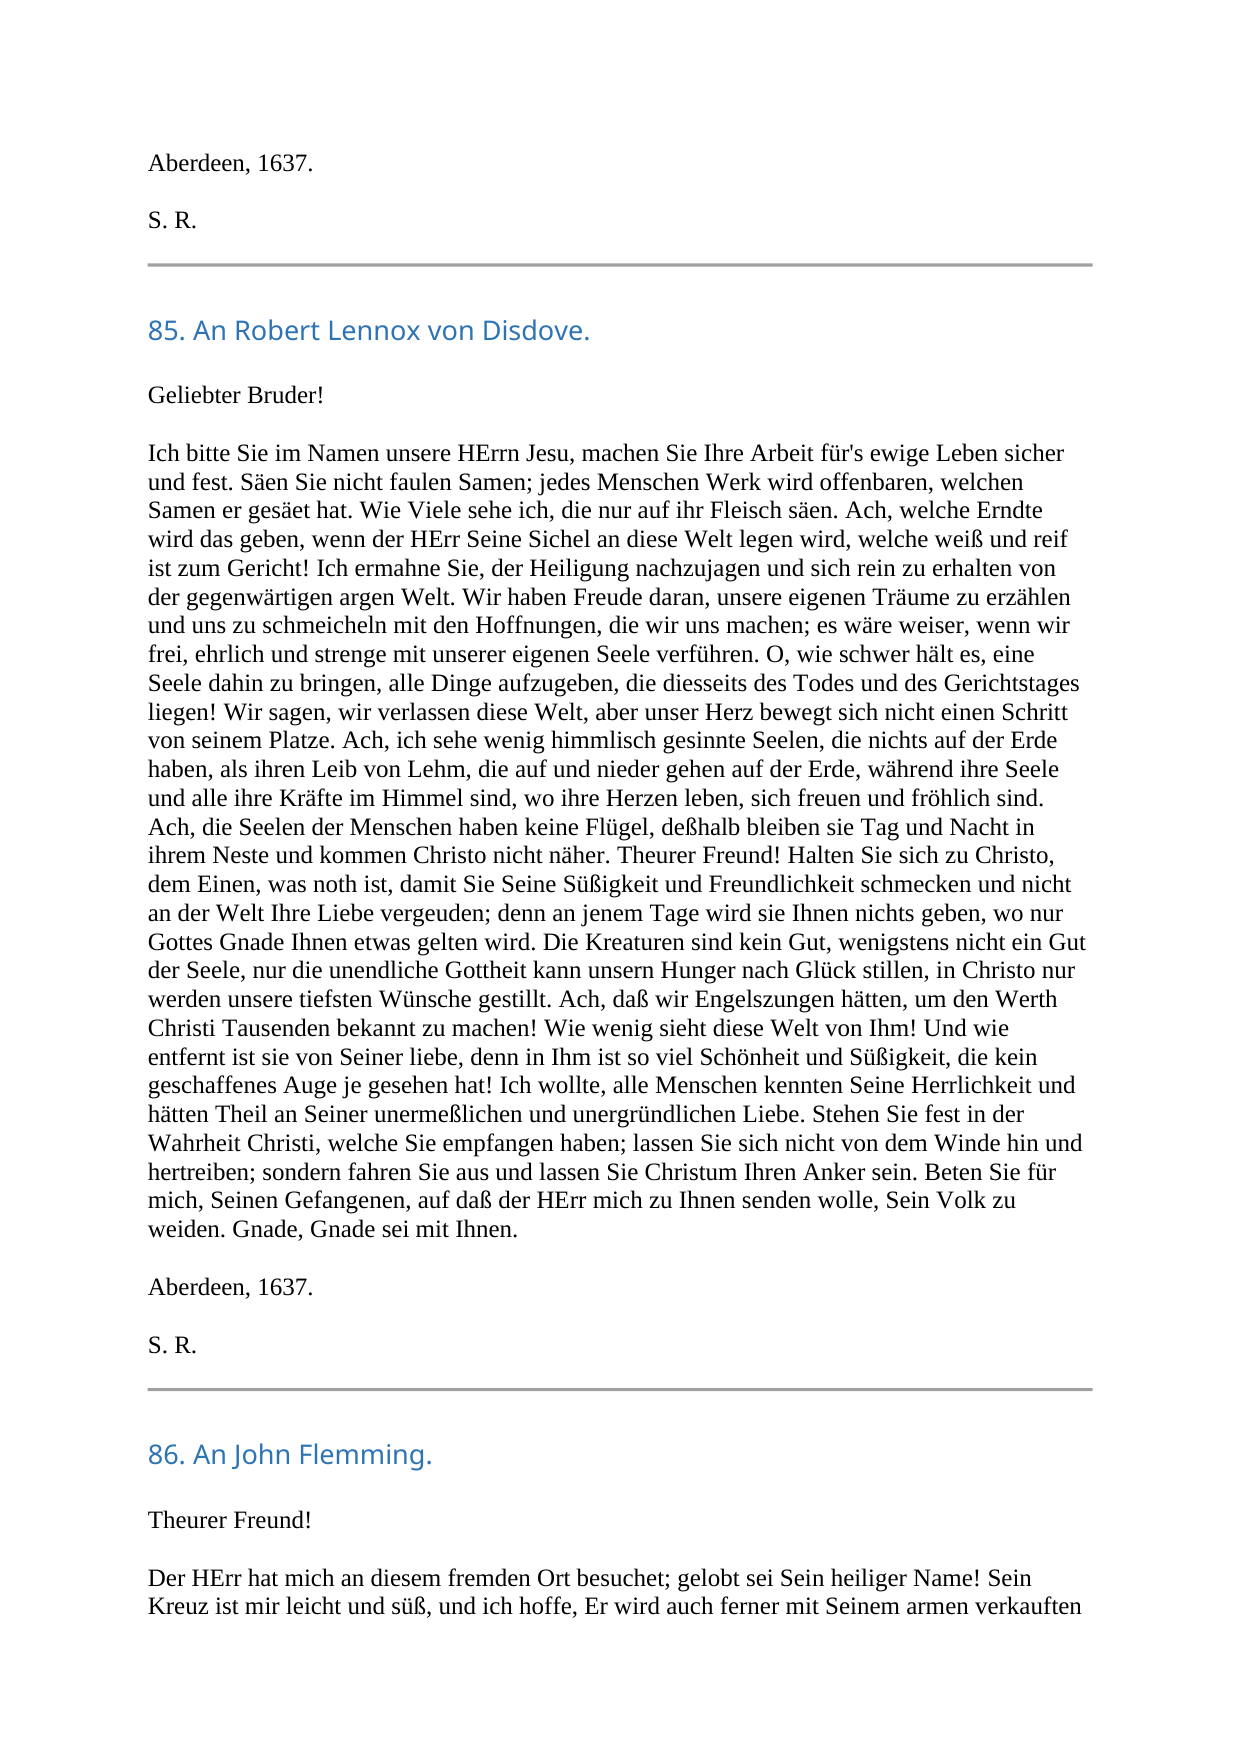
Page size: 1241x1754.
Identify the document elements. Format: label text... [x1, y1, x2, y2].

text Geliebter Bruder! [148, 380, 1093, 409]
subtitle 86. An John Flemming. [148, 1436, 1093, 1473]
text S. R. [148, 206, 1093, 234]
text Theurer Freund! [148, 1505, 1093, 1533]
text S. R. [148, 1330, 1093, 1359]
subtitle 85. An Robert Lennox von Disdove. [148, 311, 1093, 348]
text Aberdeen, 1637. [148, 148, 1093, 176]
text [148, 1563, 1093, 1620]
text Ich bitte Sie im Namen unsere HErrn Jesu, machen Sie Ihre Arbeit für's ewige Leben sicher und fest. Säen Sie nicht faulen Samen; jedes Menschen Werk wird offenbaren, welchen Samen er gesäet hat. Wie Viele sehe ich, die nur auf ihr Fleisch säen. Ach, welche Erndte wird das geben, wenn der HErr Seine Sichel an diese Welt legen wird, welche weiß und reif ist zum Gericht! Ich ermahne Sie, der Heiligung nachzujagen und sich rein zu erhalten von der gegenwärtigen argen Welt. Wir haben Freude daran, unsere eigenen Träume zu erzählen und uns zu schmeicheln mit den Hoffnungen, die wir uns machen; es wäre weiser, wenn wir frei, ehrlich und strenge mit unserer eigenen Seele verführen. O, wie schwer hält es, eine Seele dahin zu bringen, alle Dinge aufzugeben, die diesseits des Todes und des Gerichtstages liegen! Wir sagen, wir verlassen diese Welt, aber unser Herz bewegt sich nicht einen Schritt von seinem Platze. Ach, ich sehe wenig himmlisch gesinnte Seelen, die nichts auf der Erde haben, als ihren Leib von Lehm, die auf und nieder gehen auf der Erde, während ihre Seele und alle ihre Kräfte im Himmel sind, wo ihre Herzen leben, sich freuen und fröhlich sind. Ach, die Seelen der Menschen haben keine Flügel, deßhalb bleiben sie Tag und Nacht in ihrem Neste und kommen Christo nicht näher. Theurer Freund! Halten Sie sich zu Christo, dem Einen, was noth ist, damit Sie Seine Süßigkeit und Freundlichkeit schmecken und nicht an der Welt Ihre Liebe vergeuden; denn an jenem Tage wird sie Ihnen nichts geben, wo nur Gottes Gnade Ihnen etwas gelten wird. Die Kreaturen sind kein Gut, wenigstens nicht ein Gut der Seele, nur die unendliche Gottheit kann unsern Hunger nach Glück stillen, in Christo nur werden unsere tiefsten Wünsche gestillt. Ach, daß wir Engelszungen hätten, um den Werth Christi Tausenden bekannt zu machen! Wie wenig sieht diese Welt von Ihm! Und wie entfernt ist sie von Seiner liebe, denn in Ihm ist so viel Schönheit und Süßigkeit, die kein geschaffenes Auge je gesehen hat! Ich wollte, alle Menschen kennten Seine Herrlichkeit und hätten Theil an Seiner unermeßlichen und unergründlichen Liebe. Stehen Sie fest in der Wahrheit Christi, welche Sie empfangen haben; lassen Sie sich nicht von dem Winde hin und hertreiben; sondern fahren Sie aus und lassen Sie Christum Ihren Anker sein. Beten Sie für mich, Seinen Gefangenen, auf daß der HErr mich zu Ihnen senden wolle, Sein Volk zu weiden. Gnade, Gnade sei mit Ihnen. [148, 438, 1093, 1243]
text Aberdeen, 1637. [148, 1272, 1093, 1301]
